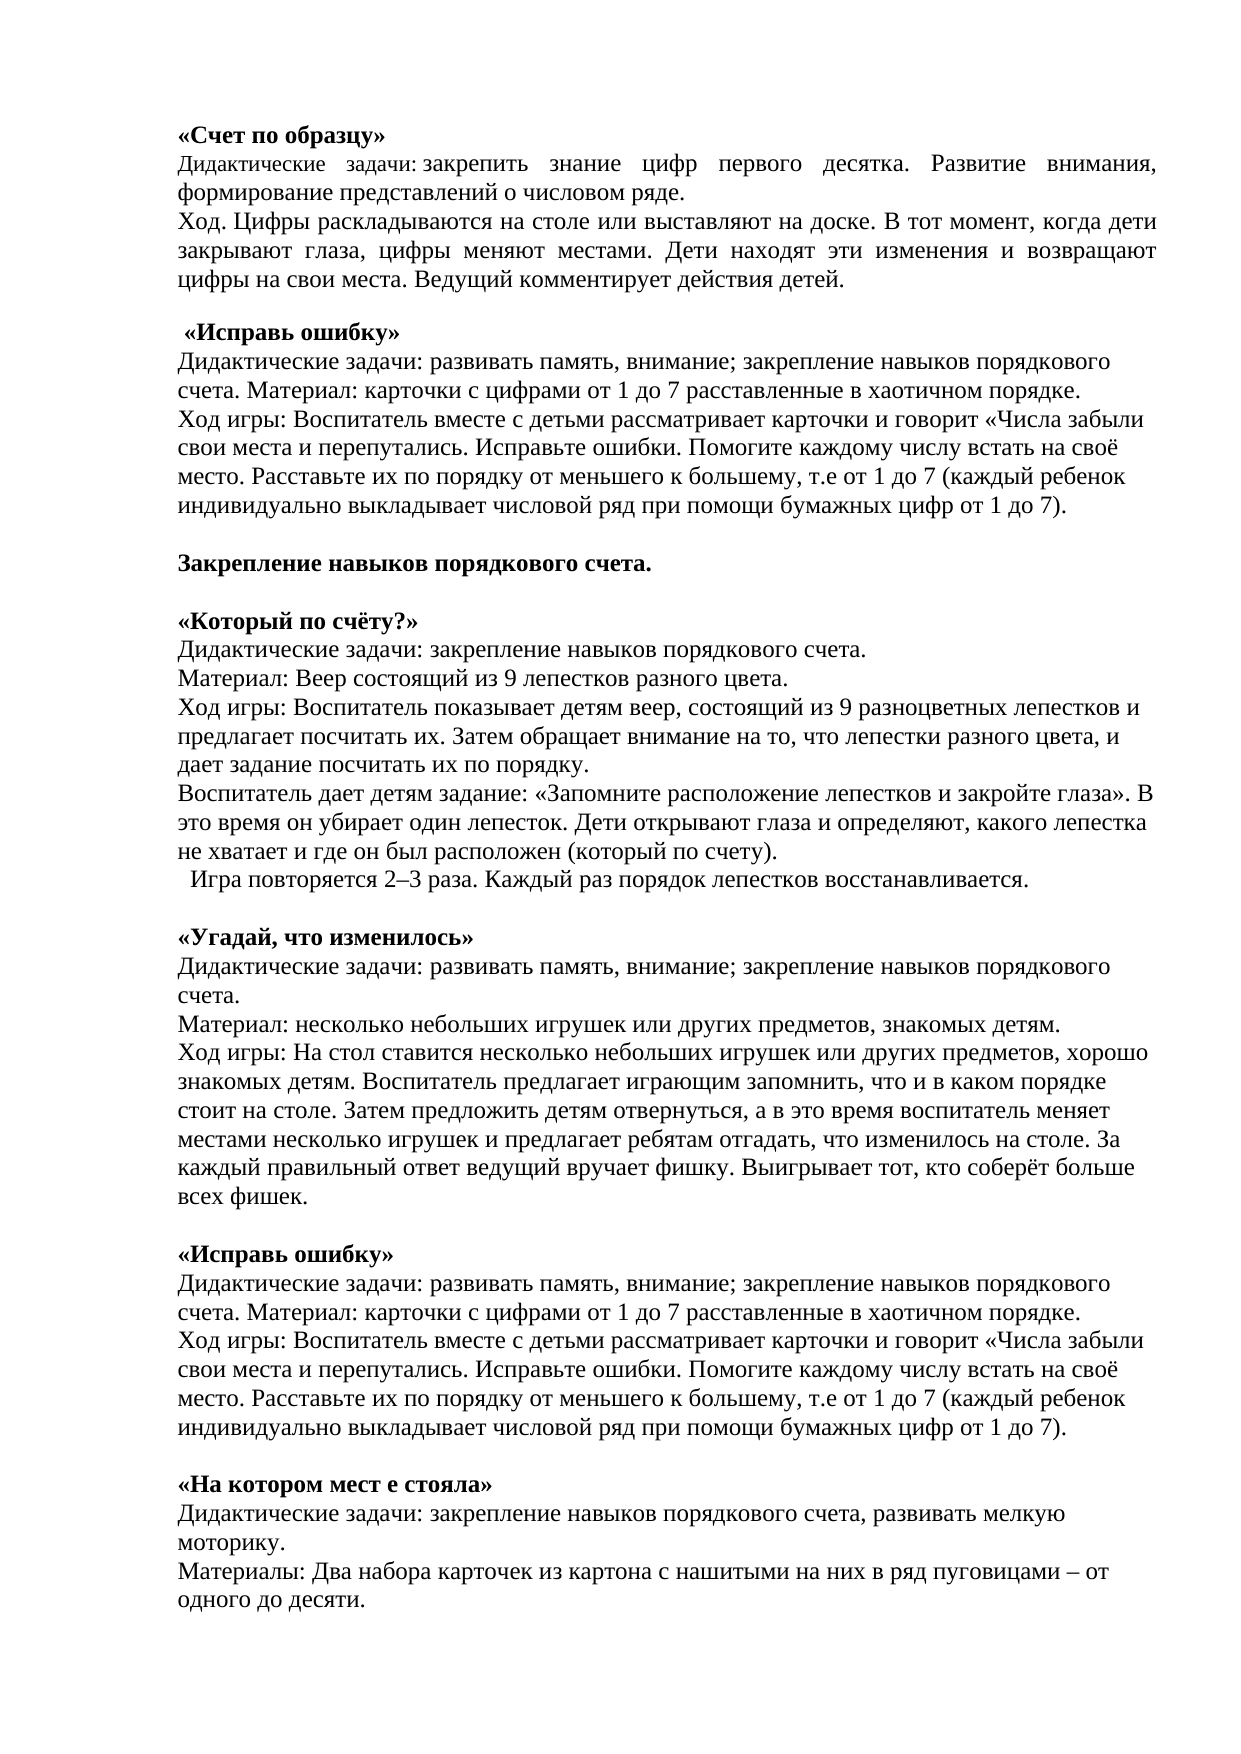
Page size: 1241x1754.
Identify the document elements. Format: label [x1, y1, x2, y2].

table_header [176, 118, 1159, 1615]
